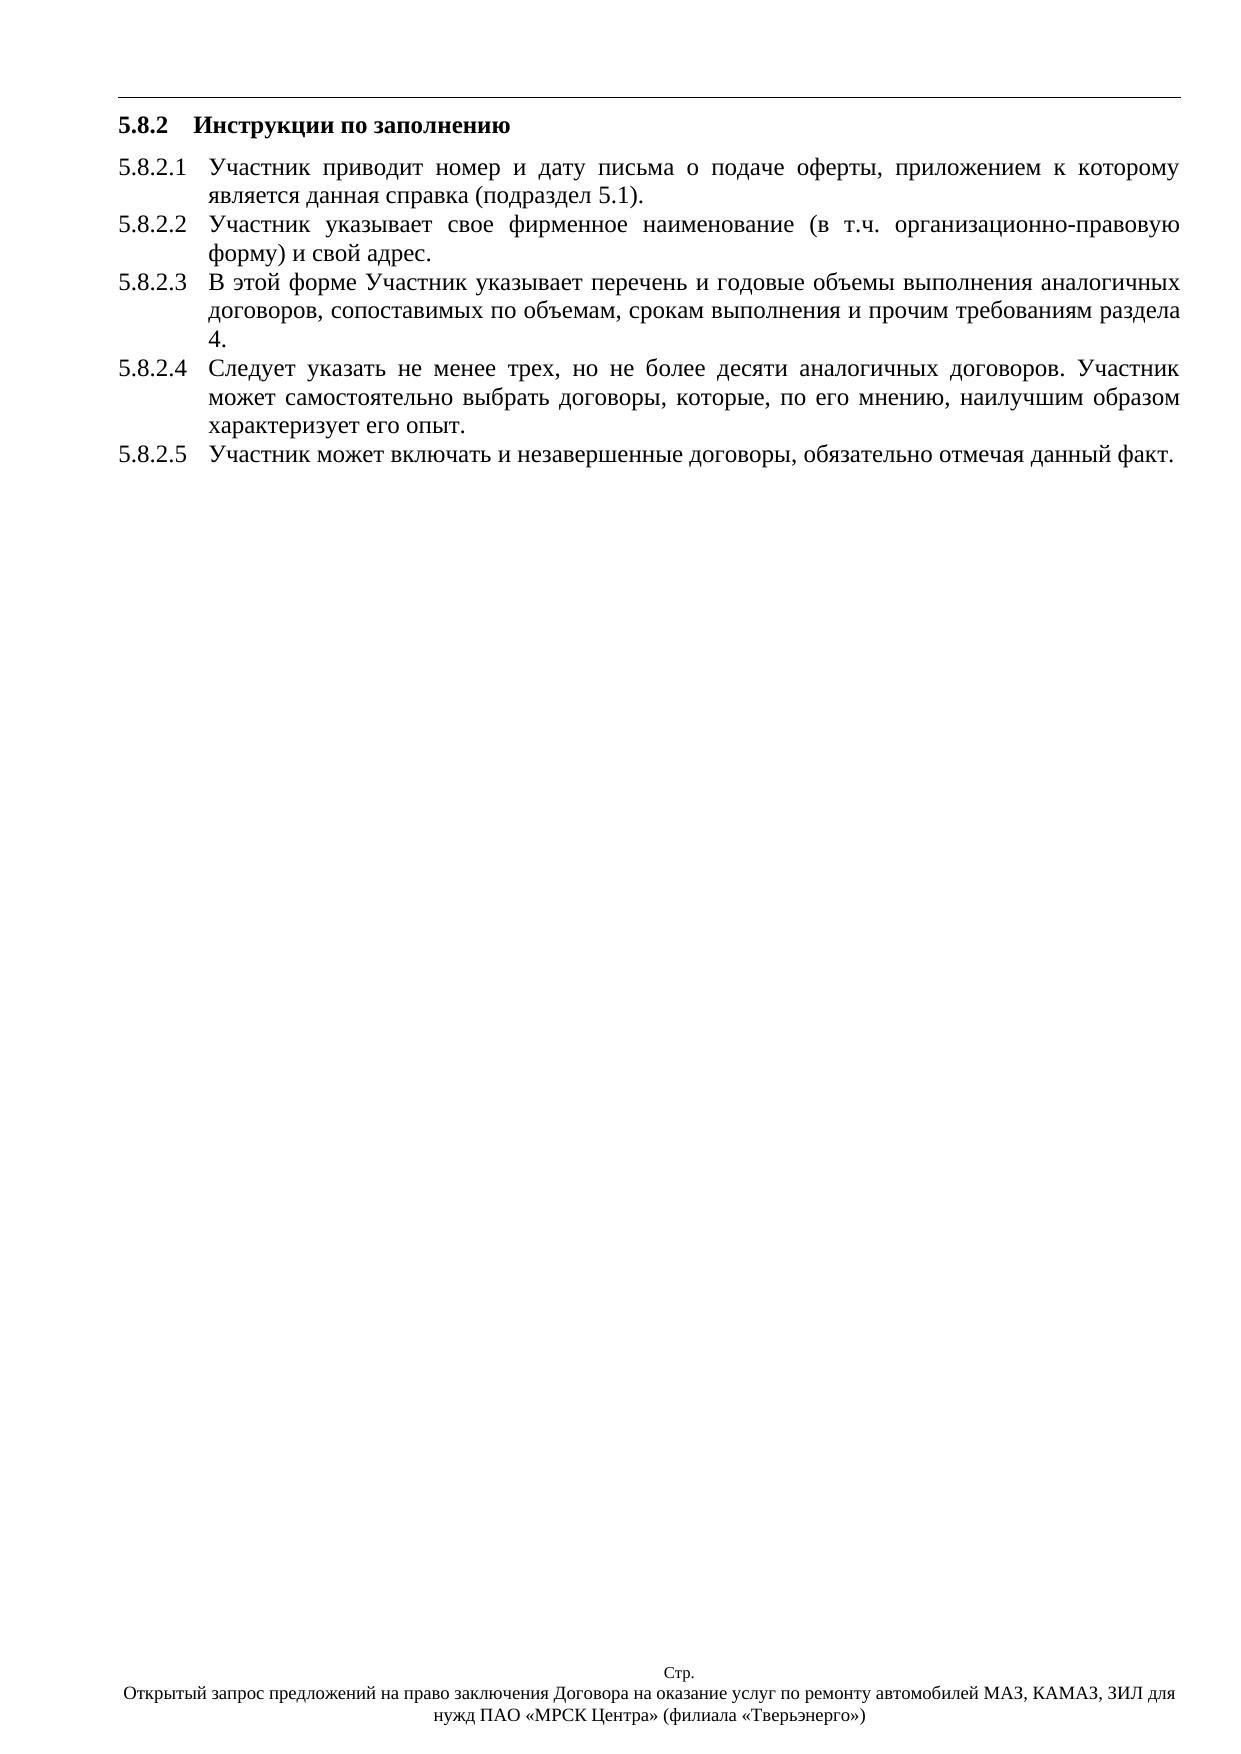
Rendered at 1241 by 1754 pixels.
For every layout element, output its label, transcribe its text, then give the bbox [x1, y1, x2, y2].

list Следует указать не менее трех, но не более десяти аналогичных договоров. Участник может самостоятельно выбрать договоры, которые, по его мнению, наилучшим образом характеризует его опыт. [118, 353, 1181, 439]
subtitle Инструкции по заполнению [118, 111, 1181, 139]
list В этой форме Участник указывает перечень и годовые объемы выполнения аналогичных договоров, сопоставимых по объемам, срокам выполнения и прочим требованиям раздела 4. [118, 267, 1181, 353]
list Участник указывает свое фирменное наименование (в т.ч. организационно-правовую форму) и свой адрес. [118, 209, 1181, 267]
list Участник приводит номер и дату письма о подаче оферты, приложением к которому является данная справка (подраздел 5.1). [118, 152, 1181, 209]
list Участник может включать и незавершенные договоры, обязательно отмечая данный факт. [118, 439, 1181, 468]
